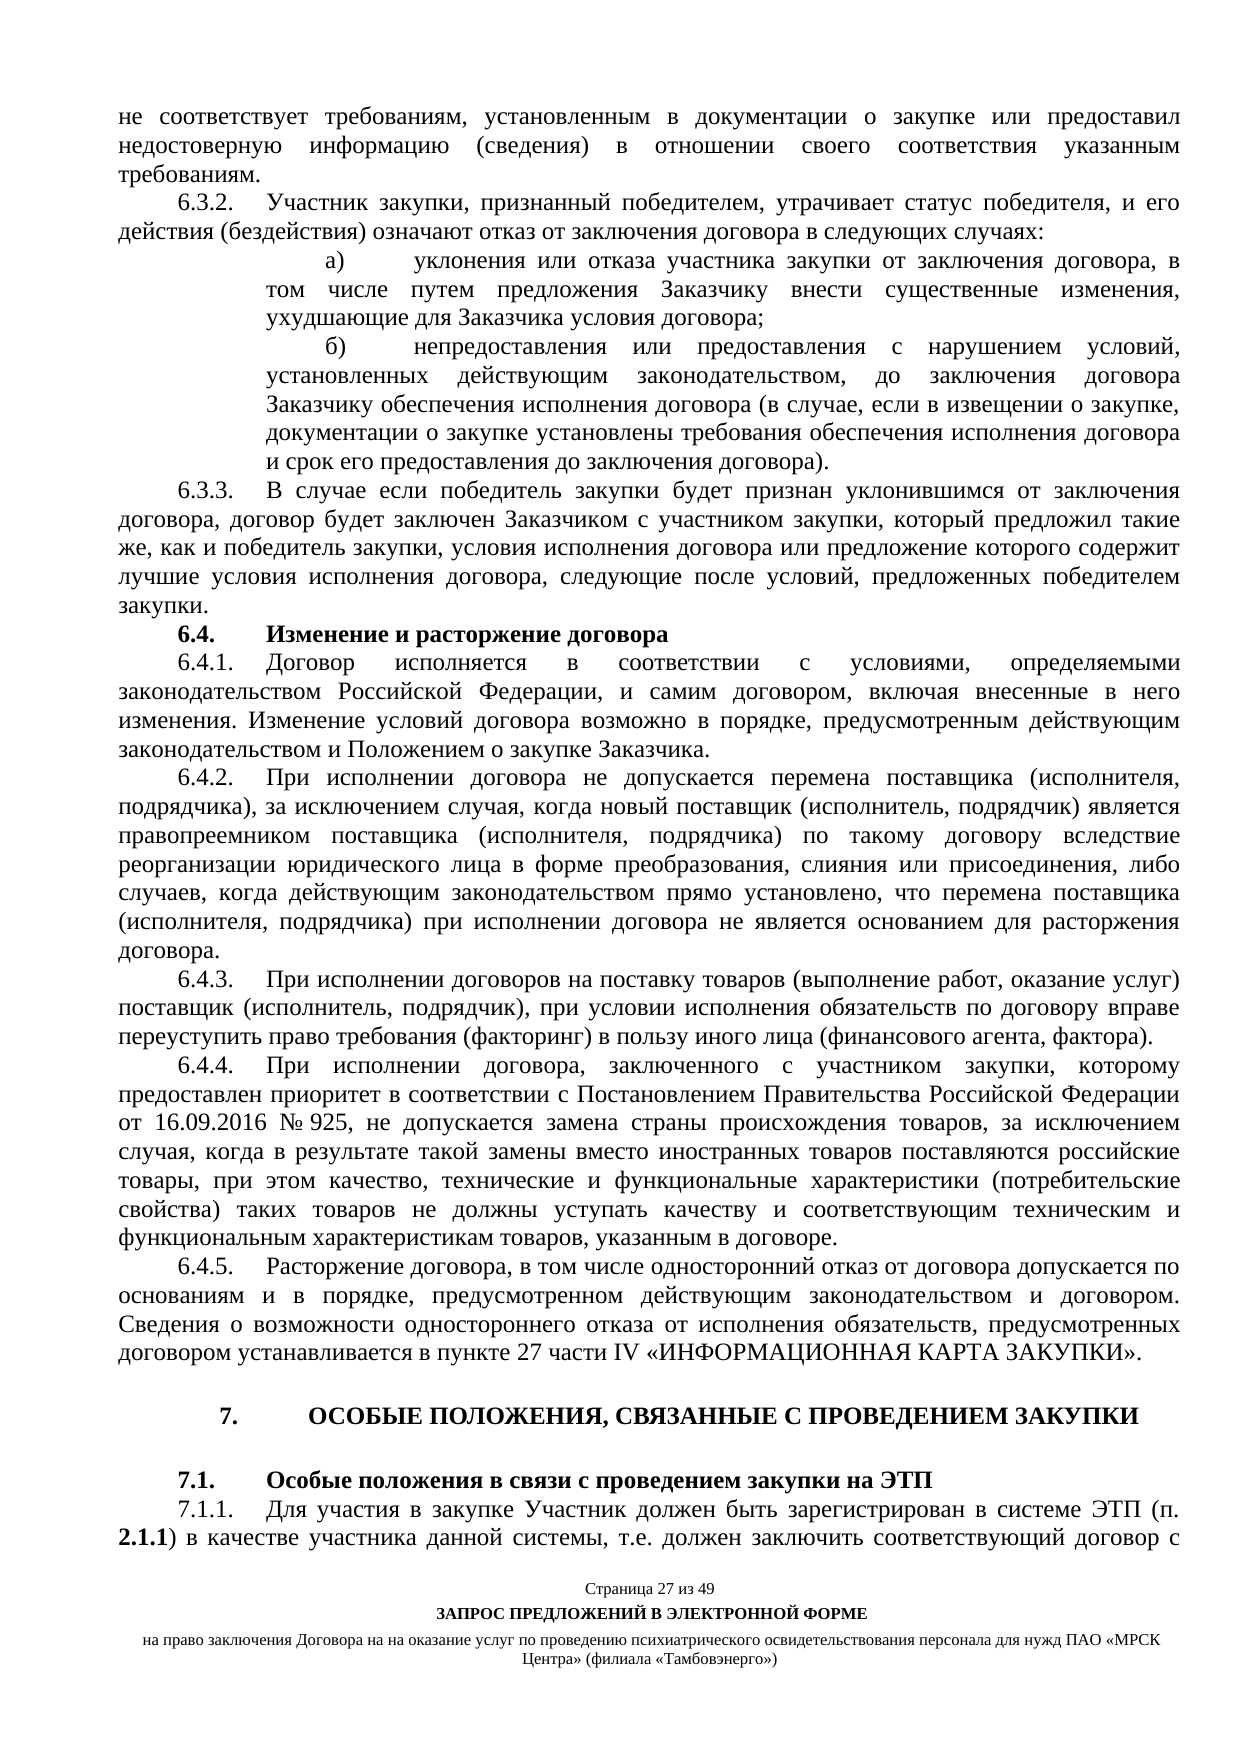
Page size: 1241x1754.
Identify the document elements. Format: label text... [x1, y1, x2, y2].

subtitle уклонения или отказа участника закупки от заключения договора, в том числе путем предложения Заказчику внести существенные изменения, ухудшающие для Заказчика условия договора; [266, 245, 1181, 331]
subtitle Договор исполняется в соответствии с условиями, определяемыми законодательством Российской Федерации, и самим договором, включая внесенные в него изменения. Изменение условий договора возможно в порядке, предусмотренным действующим законодательством и Положением о закупке Заказчика. [118, 647, 1181, 762]
subtitle Особые положения в связи с проведением закупки на ЭТП [118, 1465, 1181, 1494]
subtitle Расторжение договора, в том числе односторонний отказ от договора допускается по основаниям и в порядке, предусмотренном действующим законодательством и договором. Сведения о возможности одностороннего отказа от исполнения обязательств, предусмотренных договором устанавливается в пункте 27 части IV «ИНФОРМАЦИОННАЯ КАРТА ЗАКУПКИ». [118, 1251, 1181, 1366]
subtitle В случае если победитель закупки будет признан уклонившимся от заключения договора, договор будет заключен Заказчиком с участником закупки, который предложил такие же, как и победитель закупки, условия исполнения договора или предложение которого содержит лучшие условия исполнения договора, следующие после условий, предложенных победителем закупки. [118, 475, 1181, 619]
subtitle непредоставления или предоставления с нарушением условий, установленных действующим законодательством, до заключения договора Заказчику обеспечения исполнения договора (в случае, если в извещении о закупке, документации о закупке установлены требования обеспечения исполнения договора и срок его предоставления до заключения договора). [266, 331, 1181, 475]
subtitle При исполнении договора не допускается перемена поставщика (исполнителя, подрядчика), за исключением случая, когда новый поставщик (исполнитель, подрядчик) является правопреемником поставщика (исполнителя, подрядчика) по такому договору вследствие реорганизации юридического лица в форме преобразования, слияния или присоединения, либо случаев, когда действующим законодательством прямо установлено, что перемена поставщика (исполнителя, подрядчика) при исполнении договора не является основанием для расторжения договора. [118, 762, 1181, 964]
subtitle Изменение и расторжение договора [118, 619, 1181, 647]
subtitle Участник закупки, признанный победителем, утрачивает статус победителя, и его действия (бездействия) означают отказ от заключения договора в следующих случаях: [118, 187, 1181, 245]
subtitle При исполнении договора, заключенного с участником закупки, которому предоставлен приоритет в соответствии с Постановлением Правительства Российской Федерации от 16.09.2016 № 925, не допускается замена страны происхождения товаров, за исключением случая, когда в результате такой замены вместо иностранных товаров поставляются российские товары, при этом качество, технические и функциональные характеристики (потребительские свойства) таких товаров не должны уступать качеству и соответствующим техническим и функциональным характеристикам товаров, указанным в договоре. [118, 1050, 1181, 1251]
subtitle При исполнении договоров на поставку товаров (выполнение работ, оказание услуг) поставщик (исполнитель, подрядчик), при условии исполнения обязательств по договору вправе переуступить право требования (факторинг) в пользу иного лица (финансового агента, фактора). [118, 964, 1181, 1050]
subtitle ОСОБЫЕ ПОЛОЖЕНИЯ, СВЯЗАННЫЕ С ПРОВЕДЕНИЕМ ЗАКУПКИ [118, 1401, 1181, 1430]
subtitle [118, 1494, 1181, 1551]
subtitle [118, 101, 1181, 187]
